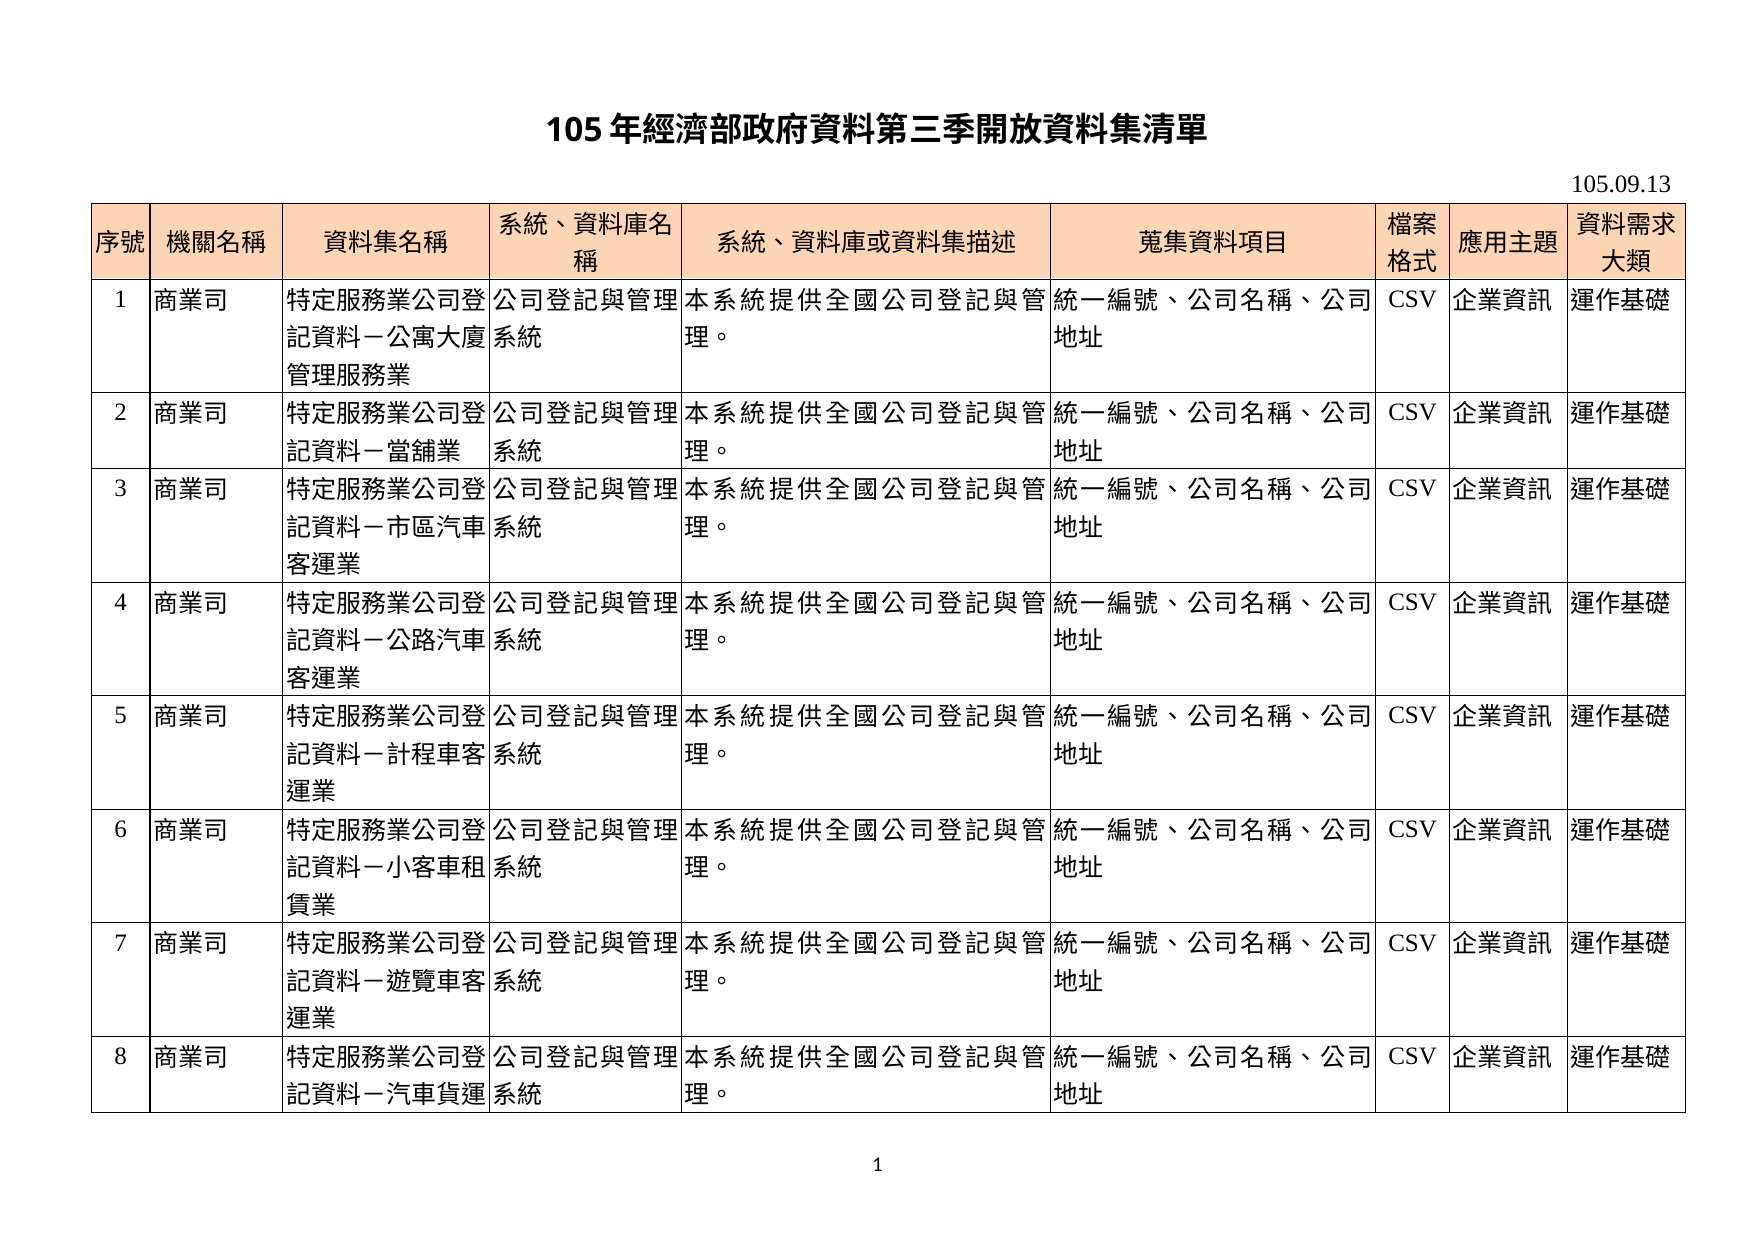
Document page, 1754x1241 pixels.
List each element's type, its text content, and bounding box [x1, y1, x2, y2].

table_cell 公司登記與管理系統 [490, 923, 681, 1036]
table_cell 3 [92, 469, 149, 582]
table_header 系統、資料庫或資料集描述 [682, 204, 1050, 278]
table_cell 8 [92, 1037, 149, 1112]
table_cell 特定服務業公司登記資料－小客車租賃業 [283, 810, 489, 922]
table_cell 6 [92, 810, 149, 922]
table_cell 商業司 [151, 469, 282, 582]
table_cell 商業司 [151, 923, 282, 1036]
table_header 應用主題 [1450, 204, 1567, 278]
text 105年經濟部政府資料第三季開放資料集清單 [150, 90, 1604, 165]
table_cell 本系統提供全國公司登記與管理。 [682, 583, 1050, 695]
table_cell 企業資訊 [1450, 280, 1567, 392]
table_cell 特定服務業公司登記資料－計程車客運業 [283, 696, 489, 809]
table_cell CSV [1376, 280, 1449, 392]
table_cell 統一編號、公司名稱、公司地址 [1051, 469, 1375, 582]
table_cell 特定服務業公司登記資料－當舖業 [283, 393, 489, 468]
text 105.09.13 [150, 165, 1671, 202]
table_cell 4 [92, 583, 149, 695]
table_cell 商業司 [151, 280, 282, 392]
table_cell 統一編號、公司名稱、公司地址 [1051, 393, 1375, 468]
table_cell 本系統提供全國公司登記與管理。 [682, 923, 1050, 1036]
table_cell 5 [92, 696, 149, 809]
table_cell 運作基礎 [1568, 393, 1685, 468]
table_cell 統一編號、公司名稱、公司地址 [1051, 923, 1375, 1036]
table_cell 本系統提供全國公司登記與管理。 [682, 393, 1050, 468]
table_cell 商業司 [151, 696, 282, 809]
table_cell 2 [92, 393, 149, 468]
table_cell 公司登記與管理系統 [490, 696, 681, 809]
table_cell 運作基礎 [1568, 469, 1685, 582]
table_cell CSV [1376, 696, 1449, 809]
table_cell 商業司 [151, 810, 282, 922]
table_cell 運作基礎 [1568, 923, 1685, 1036]
table_cell 運作基礎 [1568, 583, 1685, 695]
table_header 蒐集資料項目 [1051, 204, 1375, 278]
table_cell 公司登記與管理系統 [490, 469, 681, 582]
table_cell 企業資訊 [1450, 469, 1567, 582]
table_cell 本系統提供全國公司登記與管理。 [682, 469, 1050, 582]
table_cell 特定服務業公司登記資料－汽車貨運業 [283, 1037, 489, 1112]
table_header 資料需求 大類 [1568, 204, 1685, 278]
table_cell 本系統提供全國公司登記與管理。 [682, 1037, 1050, 1112]
table_cell 特定服務業公司登記資料－市區汽車客運業 [283, 469, 489, 582]
table_cell 統一編號、公司名稱、公司地址 [1051, 280, 1375, 392]
table_cell CSV [1376, 1037, 1449, 1112]
table_cell 公司登記與管理系統 [490, 810, 681, 922]
table_header 資料集名稱 [283, 204, 489, 278]
table_cell 企業資訊 [1450, 923, 1567, 1036]
table_cell 公司登記與管理系統 [490, 583, 681, 695]
table_cell 運作基礎 [1568, 1037, 1685, 1112]
table_cell 商業司 [151, 583, 282, 695]
table_cell 特定服務業公司登記資料－公寓大廈管理服務業 [283, 280, 489, 392]
table_cell 運作基礎 [1568, 810, 1685, 922]
table_cell 企業資訊 [1450, 810, 1567, 922]
table_cell CSV [1376, 923, 1449, 1036]
table_header 序號 [92, 204, 149, 278]
table_header 機關名稱 [151, 204, 282, 278]
table_header 檔案格式 [1376, 204, 1449, 278]
table_cell CSV [1376, 393, 1449, 468]
table_cell 企業資訊 [1450, 1037, 1567, 1112]
table_cell 企業資訊 [1450, 393, 1567, 468]
table_cell 特定服務業公司登記資料－公路汽車客運業 [283, 583, 489, 695]
table_cell 1 [92, 280, 149, 392]
table_cell CSV [1376, 469, 1449, 582]
table_cell 統一編號、公司名稱、公司地址 [1051, 1037, 1375, 1112]
table_cell 公司登記與管理系統 [490, 280, 681, 392]
table_cell 特定服務業公司登記資料－遊覽車客運業 [283, 923, 489, 1036]
table_cell 7 [92, 923, 149, 1036]
table_cell 商業司 [151, 393, 282, 468]
table_cell 商業司 [151, 1037, 282, 1112]
table_cell 運作基礎 [1568, 696, 1685, 809]
table_cell 本系統提供全國公司登記與管理。 [682, 810, 1050, 922]
table_cell 本系統提供全國公司登記與管理。 [682, 280, 1050, 392]
table_header 系統、資料庫名稱 [490, 204, 681, 278]
table_cell 運作基礎 [1568, 280, 1685, 392]
table_cell 企業資訊 [1450, 583, 1567, 695]
table_cell CSV [1376, 810, 1449, 922]
table_cell 統一編號、公司名稱、公司地址 [1051, 810, 1375, 922]
table_cell 本系統提供全國公司登記與管理。 [682, 696, 1050, 809]
table_cell 統一編號、公司名稱、公司地址 [1051, 696, 1375, 809]
table_cell 公司登記與管理系統 [490, 1037, 681, 1112]
table_cell 企業資訊 [1450, 696, 1567, 809]
table_cell 公司登記與管理系統 [490, 393, 681, 468]
table_cell CSV [1376, 583, 1449, 695]
table_cell 統一編號、公司名稱、公司地址 [1051, 583, 1375, 695]
